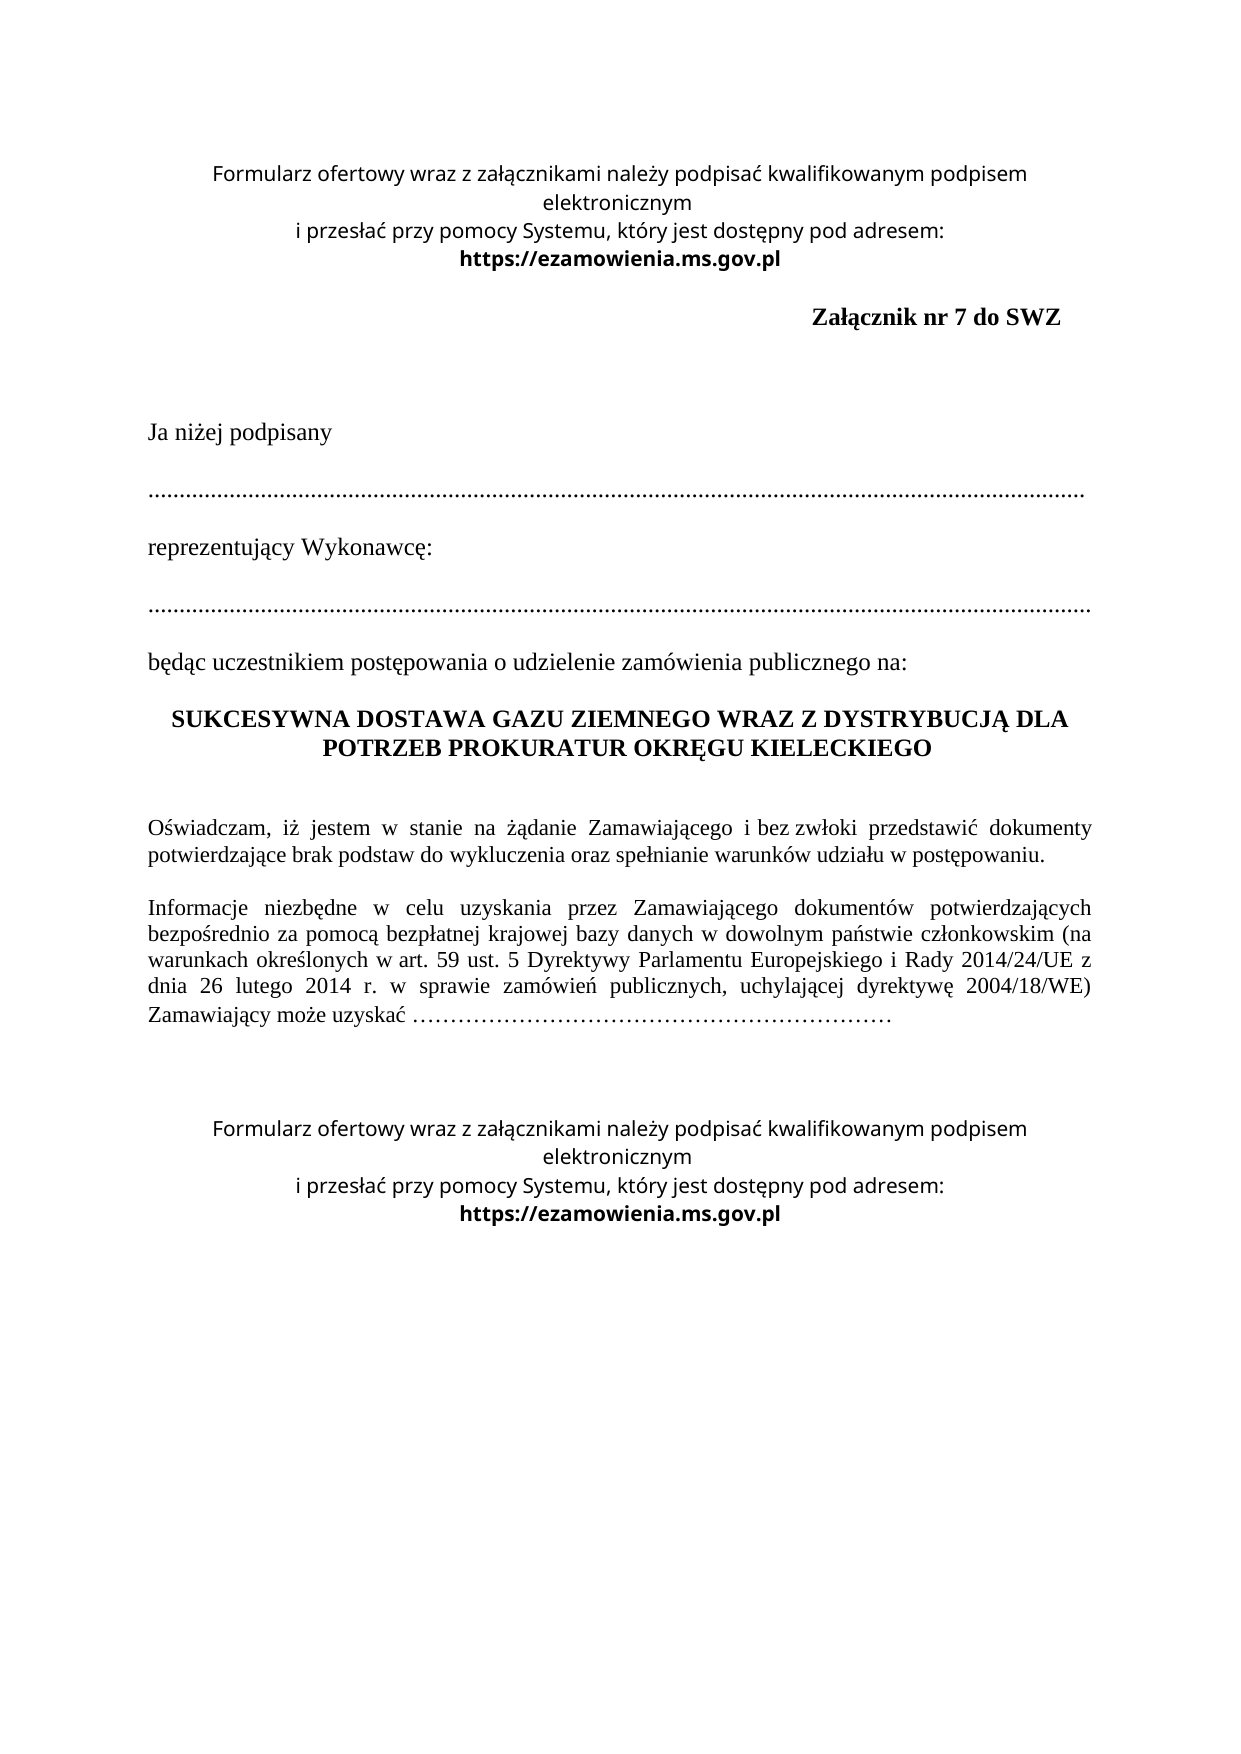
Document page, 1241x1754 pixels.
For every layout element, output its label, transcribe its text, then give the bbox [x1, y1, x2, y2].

text Formularz ofertowy wraz z załącznikami należy podpisać kwalifikowanym podpisem elektronicznym i przesłać przy pomocy Systemu, który jest dostępny pod adresem: [148, 1114, 1093, 1199]
text Informacje niezbędne w celu uzyskania przez Zamawiającego dokumentów potwierdzających bezpośrednio za pomocą bezpłatnej krajowej bazy danych w dowolnym państwie członkowskim (na warunkach określonych w art. 59 ust. 5 Dyrektywy Parlamentu Europejskiego i Rady 2014/24/UE z dnia 26 lutego 2014 r. w sprawie zamówień publicznych, uchylającej dyrektywę 2004/18/WE) Zamawiający może uzyskać ……………………………………………………… [148, 893, 1093, 1028]
list Oświadczam, iż jestem w stanie na żądanie Zamawiającego i bez zwłoki przedstawić dokumenty potwierdzające brak podstaw do wykluczenia oraz spełnianie warunków udziału w postępowaniu. [148, 814, 1093, 867]
text Ja niżej podpisany [148, 417, 1093, 446]
text https://ezamowienia.ms.gov.pl [148, 244, 1093, 273]
text będąc uczestnikiem postępowania o udzielenie zamówienia publicznego na: [148, 647, 1093, 676]
text Formularz ofertowy wraz z załącznikami należy podpisać kwalifikowanym podpisem elektronicznym i przesłać przy pomocy Systemu, który jest dostępny pod adresem: [148, 159, 1093, 244]
text SUKCESYWNA DOSTAWA GAZU ZIEMNEGO WRAZ Z DYSTRYBUCJĄ DLA POTRZEB PROKURATUR OKRĘGU KIELECKIEGO [148, 704, 1093, 762]
text https://ezamowienia.ms.gov.pl [148, 1199, 1093, 1228]
text ....................................................................................................................................................... [148, 589, 1093, 618]
text reprezentujący Wykonawcę: [148, 532, 1093, 561]
text ...................................................................................................................................................... [148, 474, 1093, 503]
text Załącznik nr 7 do SWZ [811, 302, 1093, 331]
